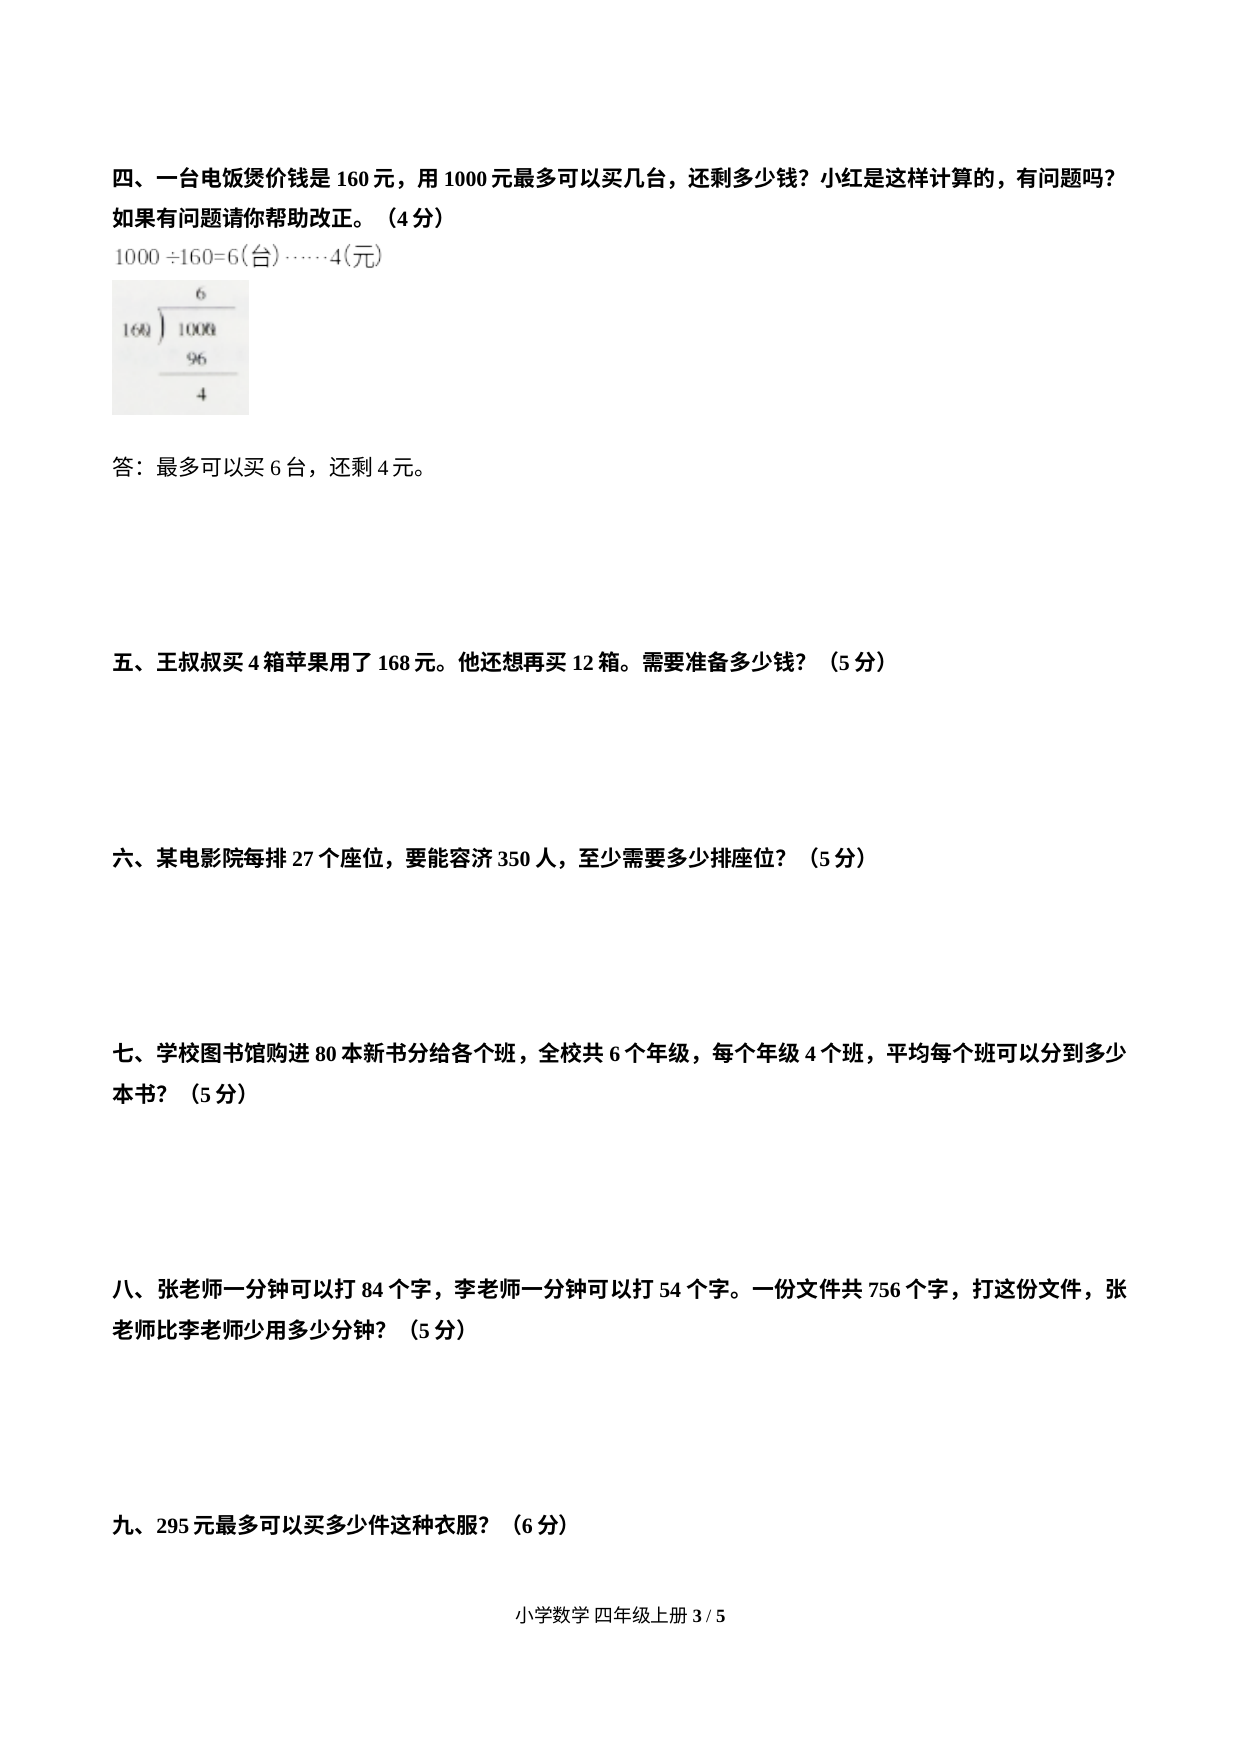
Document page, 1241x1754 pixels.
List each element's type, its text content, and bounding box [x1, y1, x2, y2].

picture [112, 280, 249, 415]
text 答：最多可以买6台，还剩4元。 [112, 449, 1128, 482]
text 六、某电影院每排27个座位，要能容济350人，至少需要多少排座位？（5分） [112, 840, 1128, 873]
text 五、王叔叔买4箱苹果用了168元。他还想再买12箱。需要准备多少钱？（5分） [112, 645, 1128, 677]
text 七、学校图书馆购进80本新书分给各个班，全校共6个年级，每个年级4个班，平均每个班可以分到多少本书？（5分） [112, 1036, 1128, 1109]
text 八、张老师一分钟可以打84个字，李老师一分钟可以打54个字。一份文件共756个字，打这份文件，张老师比李老师少用多少分钟？（5分） [112, 1272, 1128, 1345]
text 九、295元最多可以买多少件这种衣服？（6分） [112, 1508, 1128, 1540]
text 四、一台电饭煲价钱是160元，用1000元最多可以买几台，还剩多少钱？小红是这样计算的，有问题吗？如果有问题请你帮助改正。（4分） [112, 160, 1128, 233]
